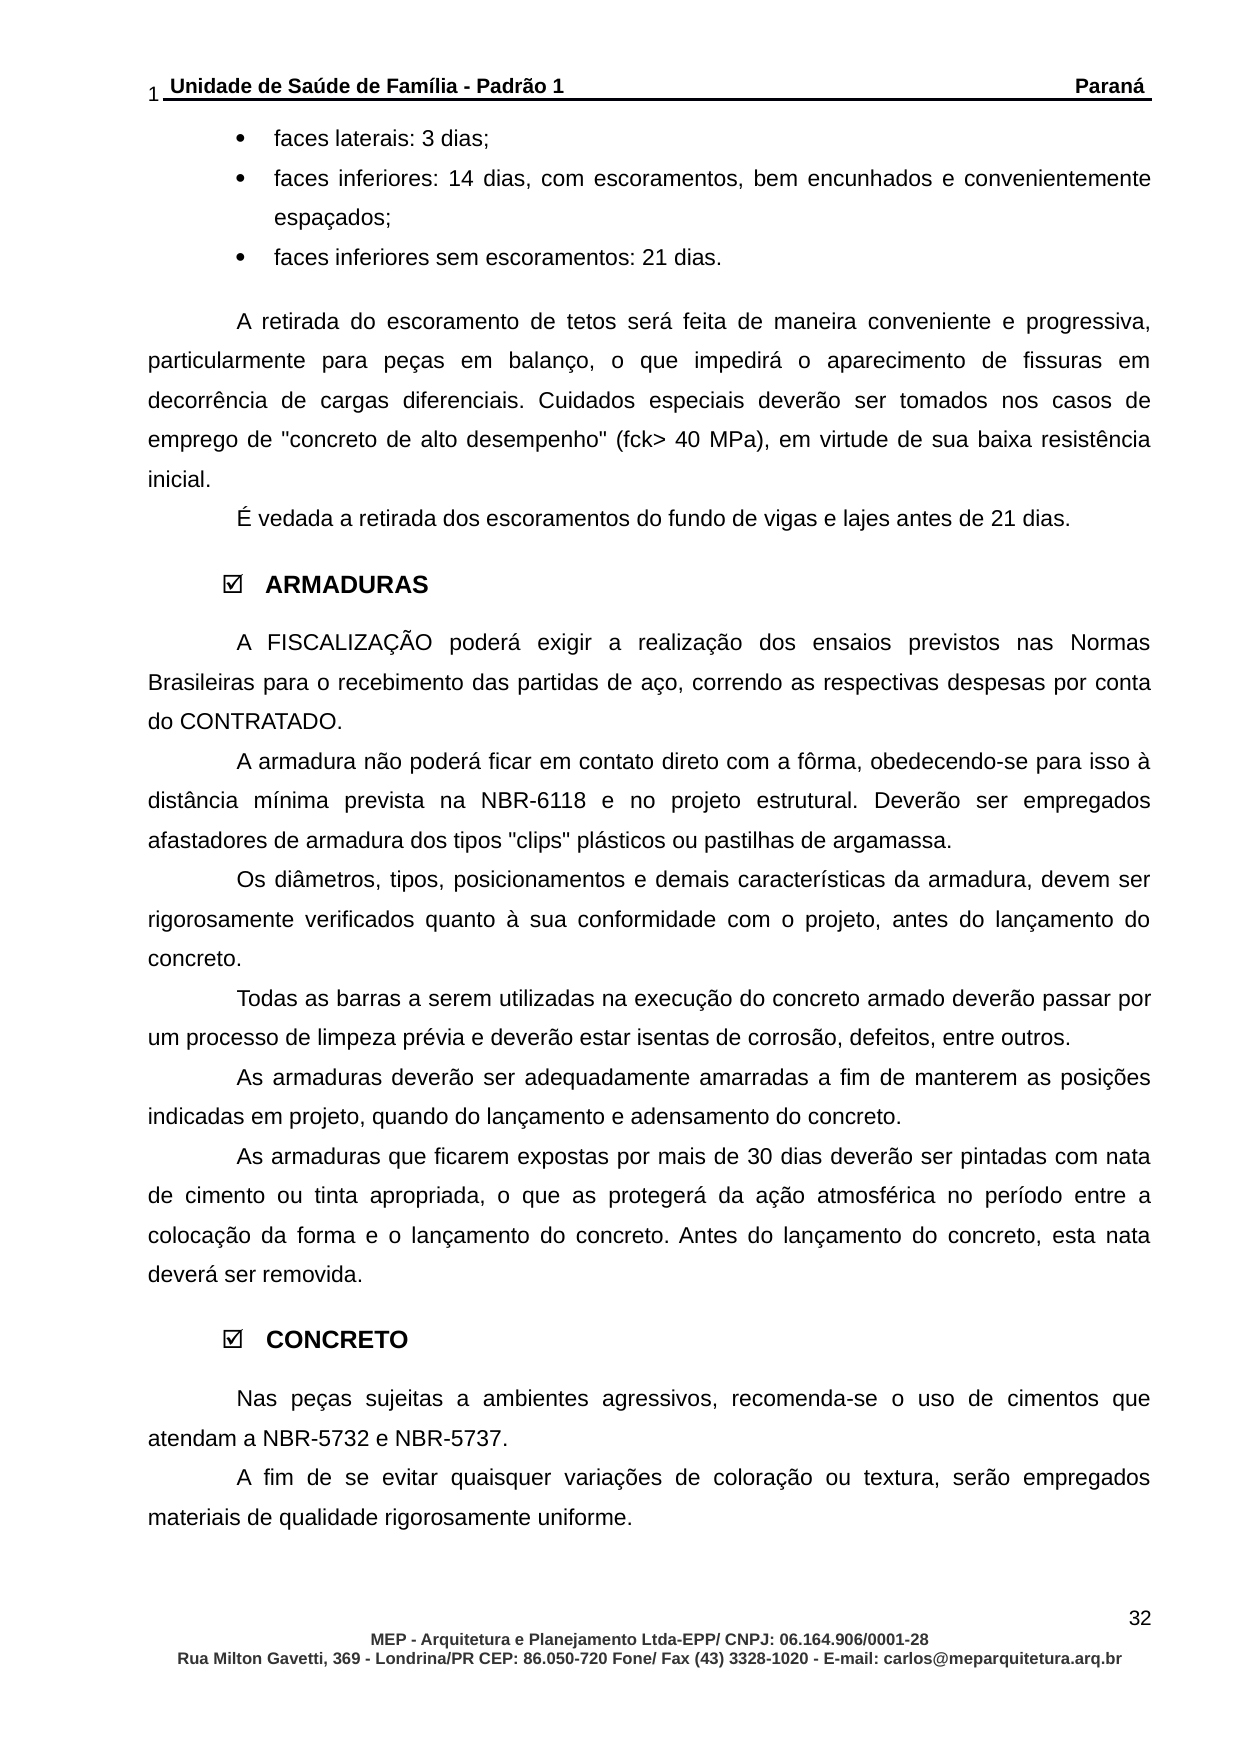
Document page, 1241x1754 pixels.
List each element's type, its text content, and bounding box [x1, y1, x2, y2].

text A FISCALIZAÇÃO poderá exigir a realização dos ensaios previstos nas Normas Brasileiras para o recebimento das partidas de aço, correndo as respectivas despesas por conta do CONTRATADO. [148, 629, 1152, 735]
list ARMADURAS [221, 570, 1152, 599]
text Os diâmetros, tipos, posicionamentos e demais características da armadura, devem ser rigorosamente verificados quanto à sua conformidade com o projeto, antes do lançamento do concreto. [148, 866, 1152, 972]
list faces laterais: 3 dias; [236, 125, 1152, 151]
text Nas peças sujeitas a ambientes agressivos, recomenda-se o uso de cimentos que atendam a NBR-5732 e NBR-5737. [148, 1385, 1152, 1451]
text As armaduras deverão ser adequadamente amarradas a fim de manterem as posições indicadas em projeto, quando do lançamento e adensamento do concreto. [148, 1064, 1152, 1129]
list faces inferiores sem escoramentos: 21 dias. [236, 243, 1152, 270]
list CONCRETO [221, 1326, 1152, 1354]
list faces inferiores: 14 dias, com escoramentos, bem encunhados e convenientemente espaçados; [236, 164, 1152, 230]
text A retirada do escoramento de tetos será feita de maneira conveniente e progressiva, particularmente para peças em balanço, o que impedirá o aparecimento de fissuras em decorrência de cargas diferenciais. Cuidados especiais deverão ser tomados nos casos de emprego de "concreto de alto desempenho" (fck> 40 MPa), em virtude de sua baixa resistência inicial. [148, 308, 1152, 492]
text A fim de se evitar quaisquer variações de coloração ou textura, serão empregados materiais de qualidade rigorosamente uniforme. [148, 1464, 1152, 1530]
text A armadura não poderá ficar em contato direto com a fôrma, obedecendo-se para isso à distância mínima prevista na NBR-6118 e no projeto estrutural. Deverão ser empregados afastadores de armadura dos tipos "clips" plásticos ou pastilhas de argamassa. [148, 748, 1152, 853]
text É vedada a retirada dos escoramentos do fundo de vigas e lajes antes de 21 dias. [148, 505, 1152, 532]
text As armaduras que ficarem expostas por mais de 30 dias deverão ser pintadas com nata de cimento ou tinta apropriada, o que as protegerá da ação atmosférica no período entre a colocação da forma e o lançamento do concreto. Antes do lançamento do concreto, esta nata deverá ser removida. [148, 1143, 1152, 1287]
text Todas as barras a serem utilizadas na execução do concreto armado deverão passar por um processo de limpeza prévia e deverão estar isentas de corrosão, defeitos, entre outros. [148, 985, 1152, 1051]
